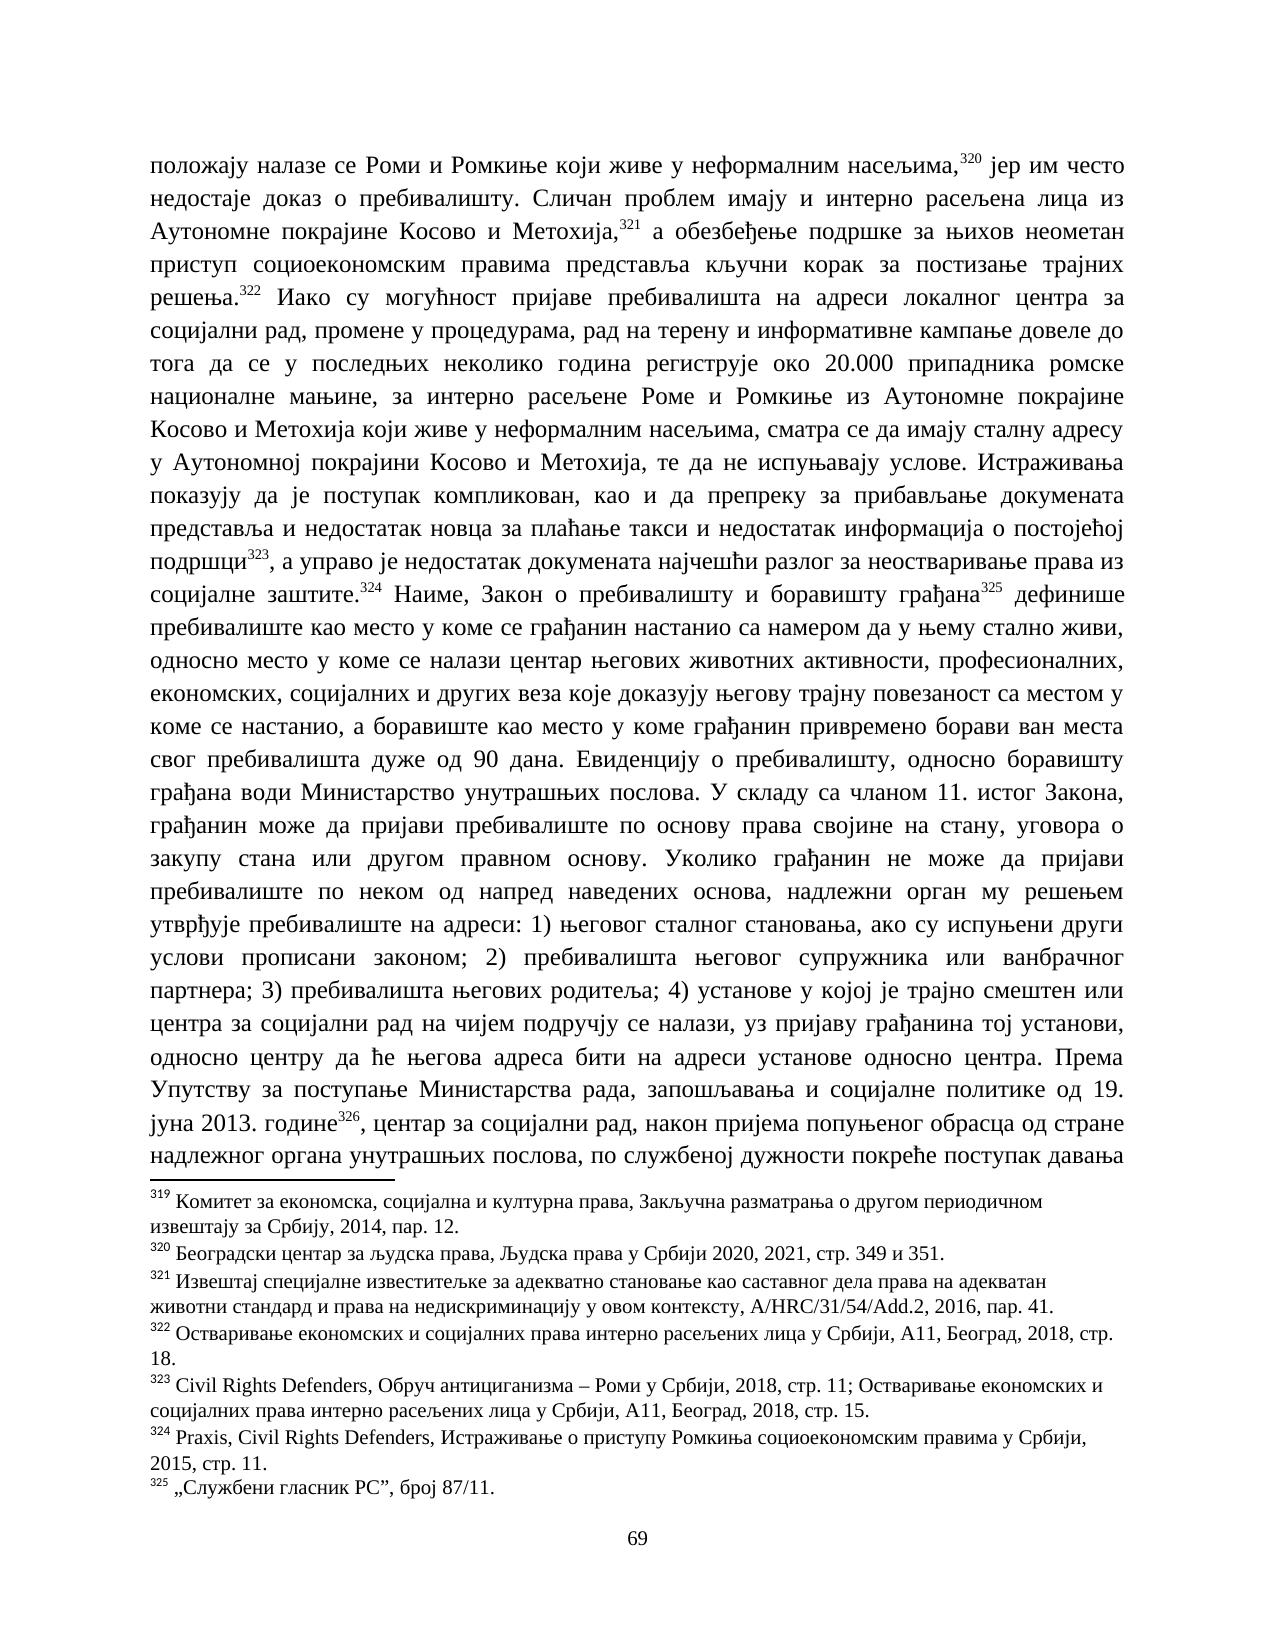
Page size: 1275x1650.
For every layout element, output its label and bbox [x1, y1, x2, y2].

text [150, 150, 1125, 1169]
